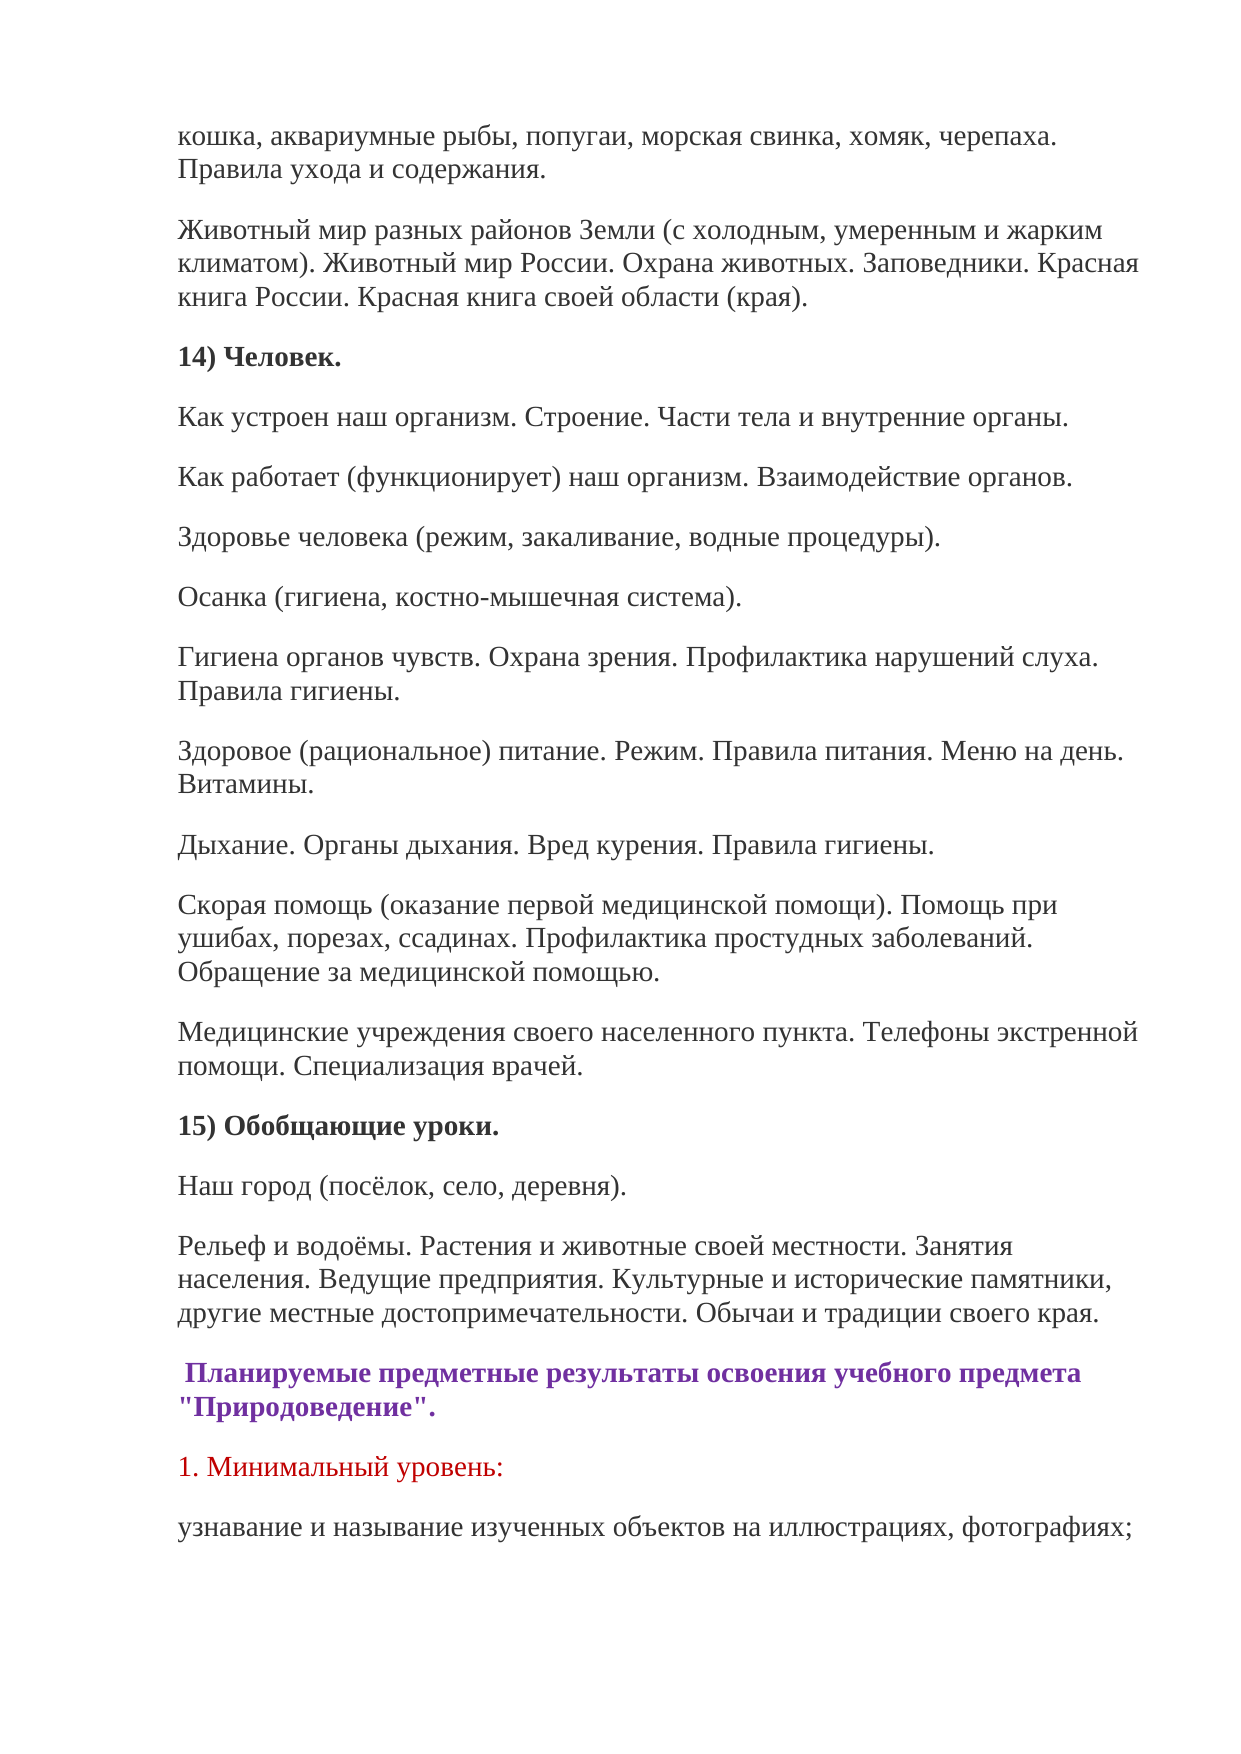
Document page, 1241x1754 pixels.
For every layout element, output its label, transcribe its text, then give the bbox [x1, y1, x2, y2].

text Как устроен наш организм. Строение. Части тела и внутренние органы. [177, 399, 1152, 433]
text Медицинские учреждения своего населенного пункта. Телефоны экстренной помощи. Специализация врачей. [177, 1014, 1152, 1081]
text Животный мир разных районов Земли (с холодным, умеренным и жарким климатом). Животный мир России. Охрана животных. Заповедники. Красная книга России. Красная книга своей области (края). [177, 212, 1152, 312]
text 14) Человек. [177, 339, 1152, 372]
text Наш город (посёлок, село, деревня). [177, 1168, 1152, 1201]
text Гигиена органов чувств. Охрана зрения. Профилактика нарушений слуха. Правила гигиены. [177, 639, 1152, 707]
text узнавание и называние изученных объектов на иллюстрациях, фотографиях; [177, 1509, 1152, 1542]
text Здоровое (рациональное) питание. Режим. Правила питания. Меню на день. Витамины. [177, 733, 1152, 800]
text 15) Обобщающие уроки. [177, 1108, 1152, 1141]
text Здоровье человека (режим, закаливание, водные процедуры). [177, 519, 1152, 553]
text Осанка (гигиена, костно-мышечная система). [177, 579, 1152, 613]
text Планируемые предметные результаты освоения учебного предмета "Природоведение". [177, 1355, 1152, 1422]
text Как работает (функционирует) наш организм. Взаимодействие органов. [177, 459, 1152, 493]
text Рельеф и водоёмы. Растения и животные своей местности. Занятия населения. Ведущие предприятия. Культурные и исторические памятники, другие местные достопримечательности. Обычаи и традиции своего края. [177, 1228, 1152, 1328]
text Дыхание. Органы дыхания. Вред курения. Правила гигиены. [177, 827, 1152, 860]
text Скорая помощь (оказание первой медицинской помощи). Помощь при ушибах, порезах, ссадинах. Профилактика простудных заболеваний. Обращение за медицинской помощью. [177, 887, 1152, 987]
text 1. Минимальный уровень: [177, 1449, 1152, 1482]
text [177, 118, 1152, 185]
